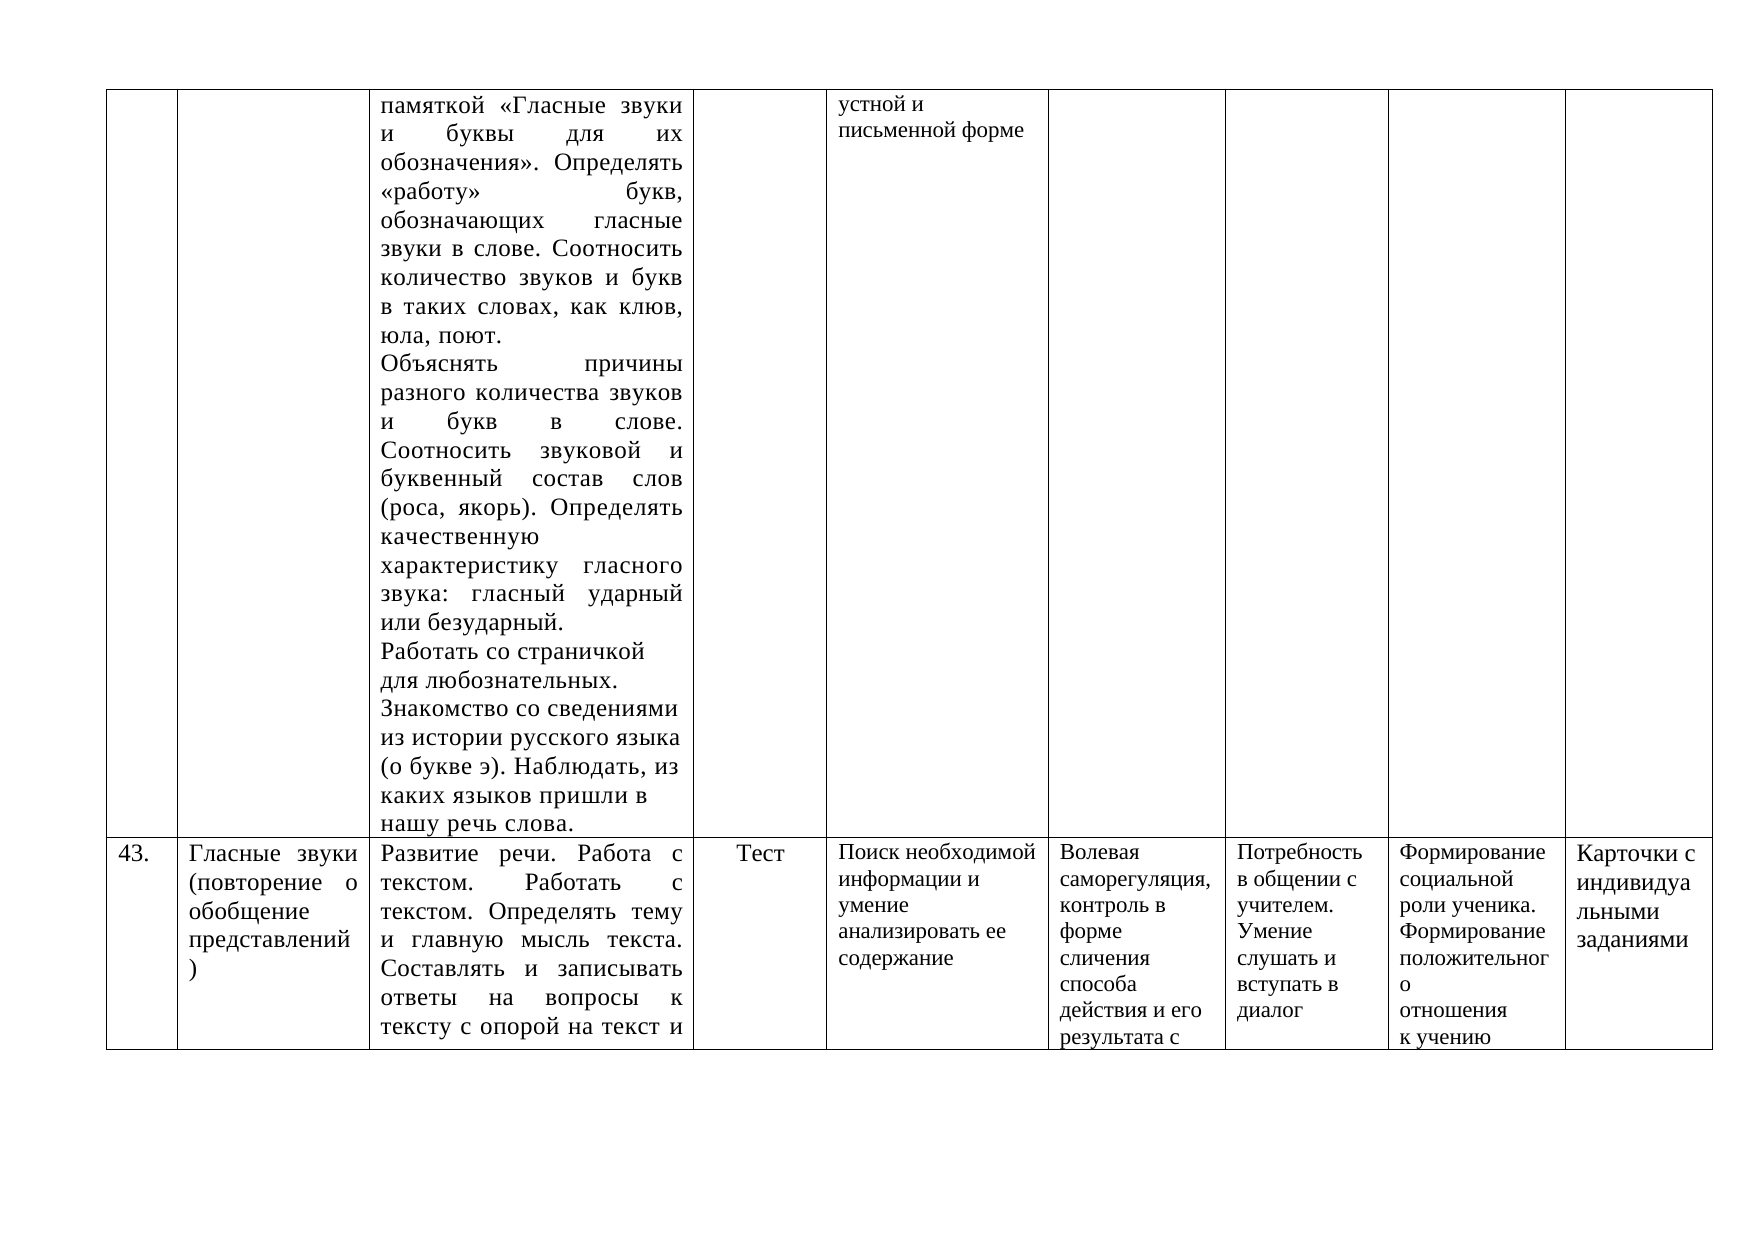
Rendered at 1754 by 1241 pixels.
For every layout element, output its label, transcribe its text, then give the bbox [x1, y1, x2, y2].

table_cell [107, 90, 177, 837]
table_cell [107, 838, 177, 1049]
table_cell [1566, 90, 1712, 837]
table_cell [1226, 90, 1388, 837]
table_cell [1389, 90, 1565, 837]
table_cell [1226, 838, 1388, 1049]
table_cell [178, 838, 369, 1049]
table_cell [1049, 90, 1225, 837]
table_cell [1566, 838, 1712, 1049]
table_cell [694, 90, 826, 837]
table_cell Тест [694, 838, 826, 1049]
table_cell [827, 90, 1048, 837]
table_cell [178, 90, 369, 837]
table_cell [827, 838, 1048, 1049]
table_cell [1049, 838, 1225, 1049]
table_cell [370, 838, 693, 1049]
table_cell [370, 90, 693, 837]
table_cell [1389, 838, 1565, 1049]
